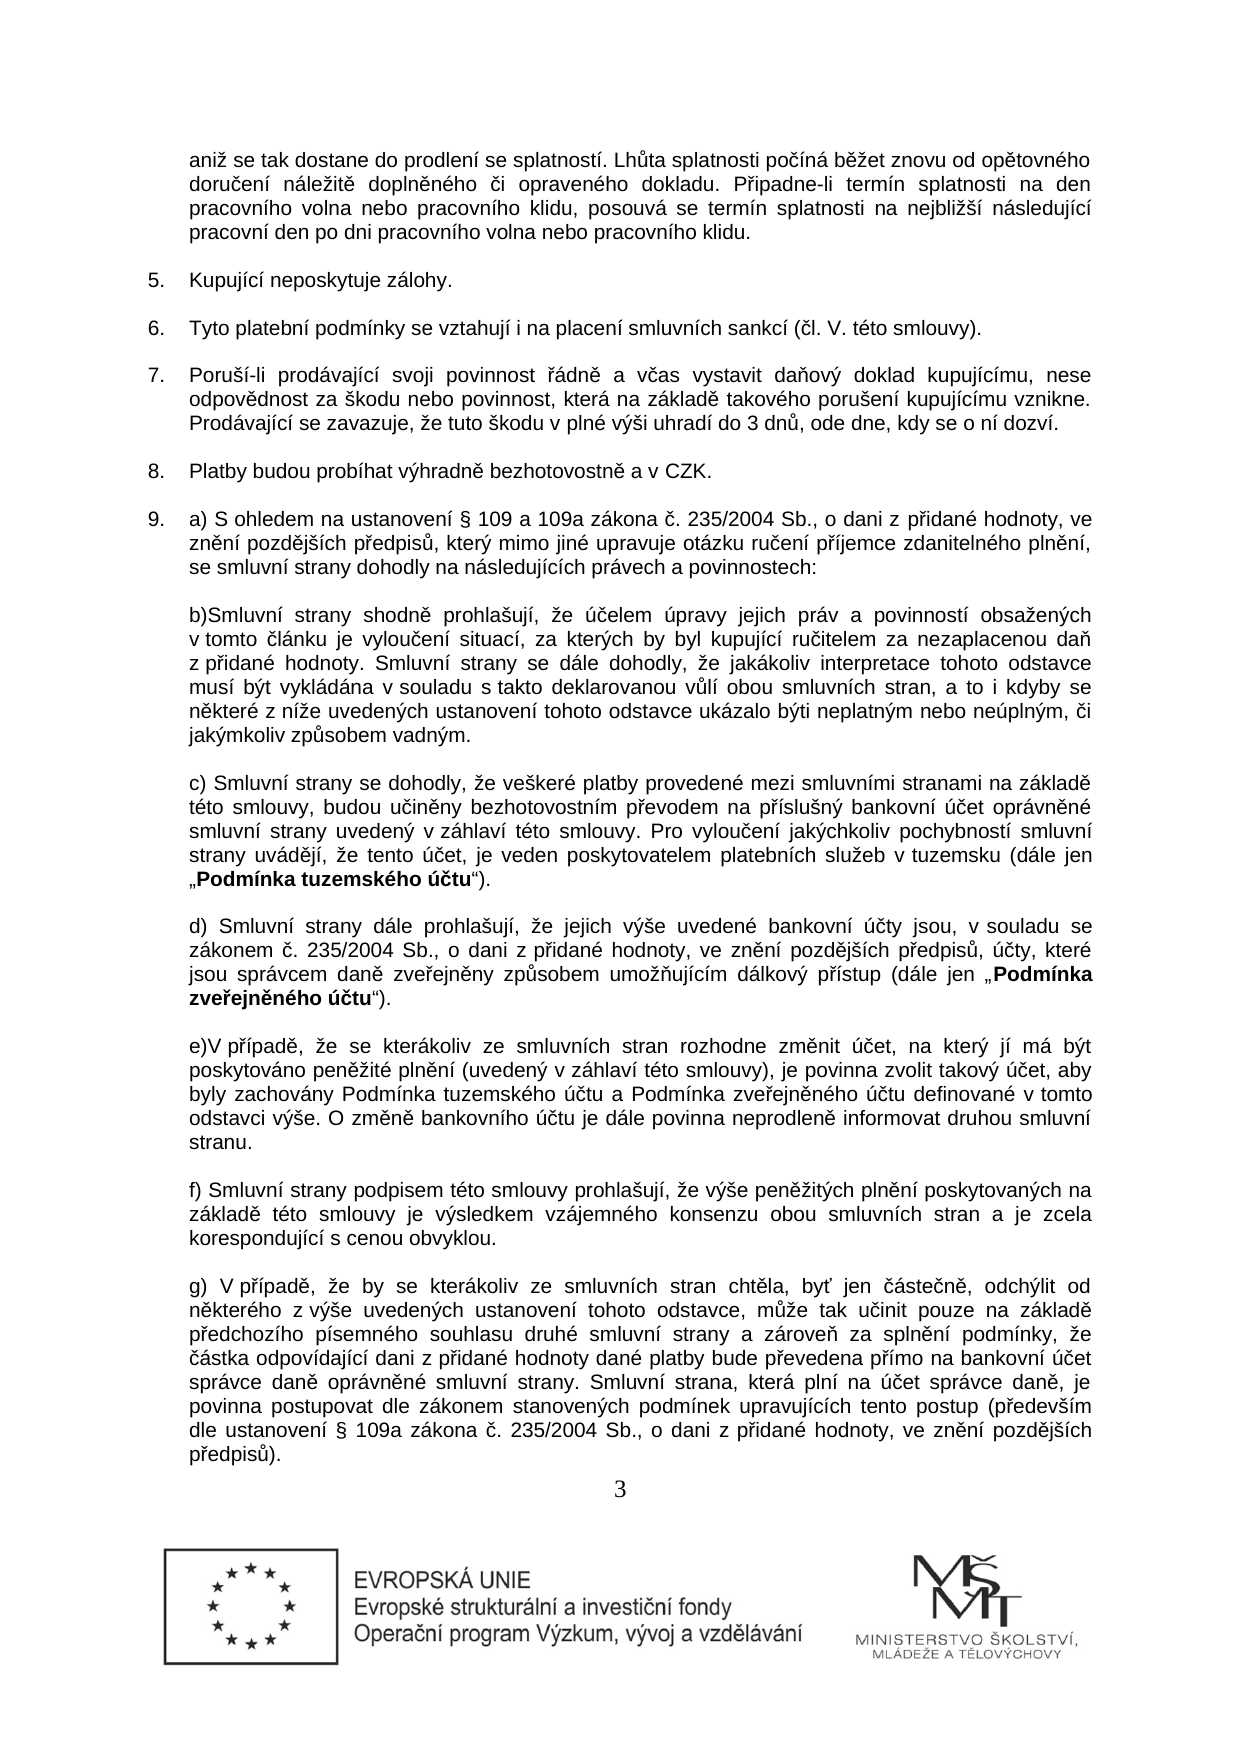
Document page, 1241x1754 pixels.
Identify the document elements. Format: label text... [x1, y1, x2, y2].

text c) Smluvní strany se dohodly, že veškeré platby provedené mezi smluvními stranami na základě této smlouvy, budou učiněny bezhotovostním převodem na příslušný bankovní účet oprávněné smluvní strany uvedený v záhlaví této smlouvy. Pro vyloučení jakýchkoliv pochybností smluvní strany uvádějí, že tento účet, je veden poskytovatelem platebních služeb v tuzemsku (dále jen „Podmínka tuzemského účtu“). [189, 771, 1093, 890]
list a) S ohledem na ustanovení § 109 a 109a zákona č. 235/2004 Sb., o dani z přidané hodnoty, ve znění pozdějších předpisů, který mimo jiné upravuje otázku ručení příjemce zdanitelného plnění, se smluvní strany dohodly na následujících právech a povinnostech: [148, 507, 1093, 579]
text f) Smluvní strany podpisem této smlouvy prohlašují, že výše peněžitých plnění poskytovaných na základě této smlouvy je výsledkem vzájemného konsenzu obou smluvních stran a je zcela korespondující s cenou obvyklou. [189, 1178, 1093, 1250]
picture [147, 1503, 1093, 1681]
text d) Smluvní strany dále prohlašují, že jejich výše uvedené bankovní účty jsou, v souladu se zákonem č. 235/2004 Sb., o dani z přidané hodnoty, ve znění pozdějších předpisů, účty, které jsou správcem daně zveřejněny způsobem umožňujícím dálkový přístup (dále jen „Podmínka zveřejněného účtu“). [189, 914, 1093, 1010]
list Platby budou probíhat výhradně bezhotovostně a v CZK. [148, 459, 1093, 483]
list Kupující neposkytuje zálohy. [148, 267, 1093, 291]
text e)V případě, že se kterákoliv ze smluvních stran rozhodne změnit účet, na který jí má být poskytováno peněžité plnění (uvedený v záhlaví této smlouvy), je povinna zvolit takový účet, aby byly zachovány Podmínka tuzemského účtu a Podmínka zveřejněného účtu definované v tomto odstavci výše. O změně bankovního účtu je dále povinna neprodleně informovat druhou smluvní stranu. [189, 1034, 1093, 1154]
text b)Smluvní strany shodně prohlašují, že účelem úpravy jejich práv a povinností obsažených v tomto článku je vyloučení situací, za kterých by byl kupující ručitelem za nezaplacenou daň z přidané hodnoty. Smluvní strany se dále dohodly, že jakákoliv interpretace tohoto odstavce musí být vykládána v souladu s takto deklarovanou vůlí obou smluvních stran, a to i kdyby se některé z níže uvedených ustanovení tohoto odstavce ukázalo býti neplatným nebo neúplným, či jakýmkoliv způsobem vadným. [189, 603, 1093, 747]
list Tyto platební podmínky se vztahují i na placení smluvních sankcí (čl. V. této smlouvy). [148, 315, 1093, 339]
list Poruší-li prodávající svoji povinnost řádně a včas vystavit daňový doklad kupujícímu, nese odpovědnost za škodu nebo povinnost, která na základě takového porušení kupujícímu vznikne. Prodávající se zavazuje, že tuto škodu v plné výši uhradí do 3 dnů, ode dne, kdy se o ní dozví. [148, 363, 1093, 435]
text g) V případě, že by se kterákoliv ze smluvních stran chtěla, byť jen částečně, odchýlit od některého z výše uvedených ustanovení tohoto odstavce, může tak učinit pouze na základě předchozího písemného souhlasu druhé smluvní strany a zároveň za splnění podmínky, že částka odpovídající dani z přidané hodnoty dané platby bude převedena přímo na bankovní účet správce daně oprávněné smluvní strany. Smluvní strana, která plní na účet správce daně, je povinna postupovat dle zákonem stanovených podmínek upravujících tento postup (především dle ustanovení § 109a zákona č. 235/2004 Sb., o dani z přidané hodnoty, ve znění pozdějších předpisů). [189, 1274, 1093, 1465]
